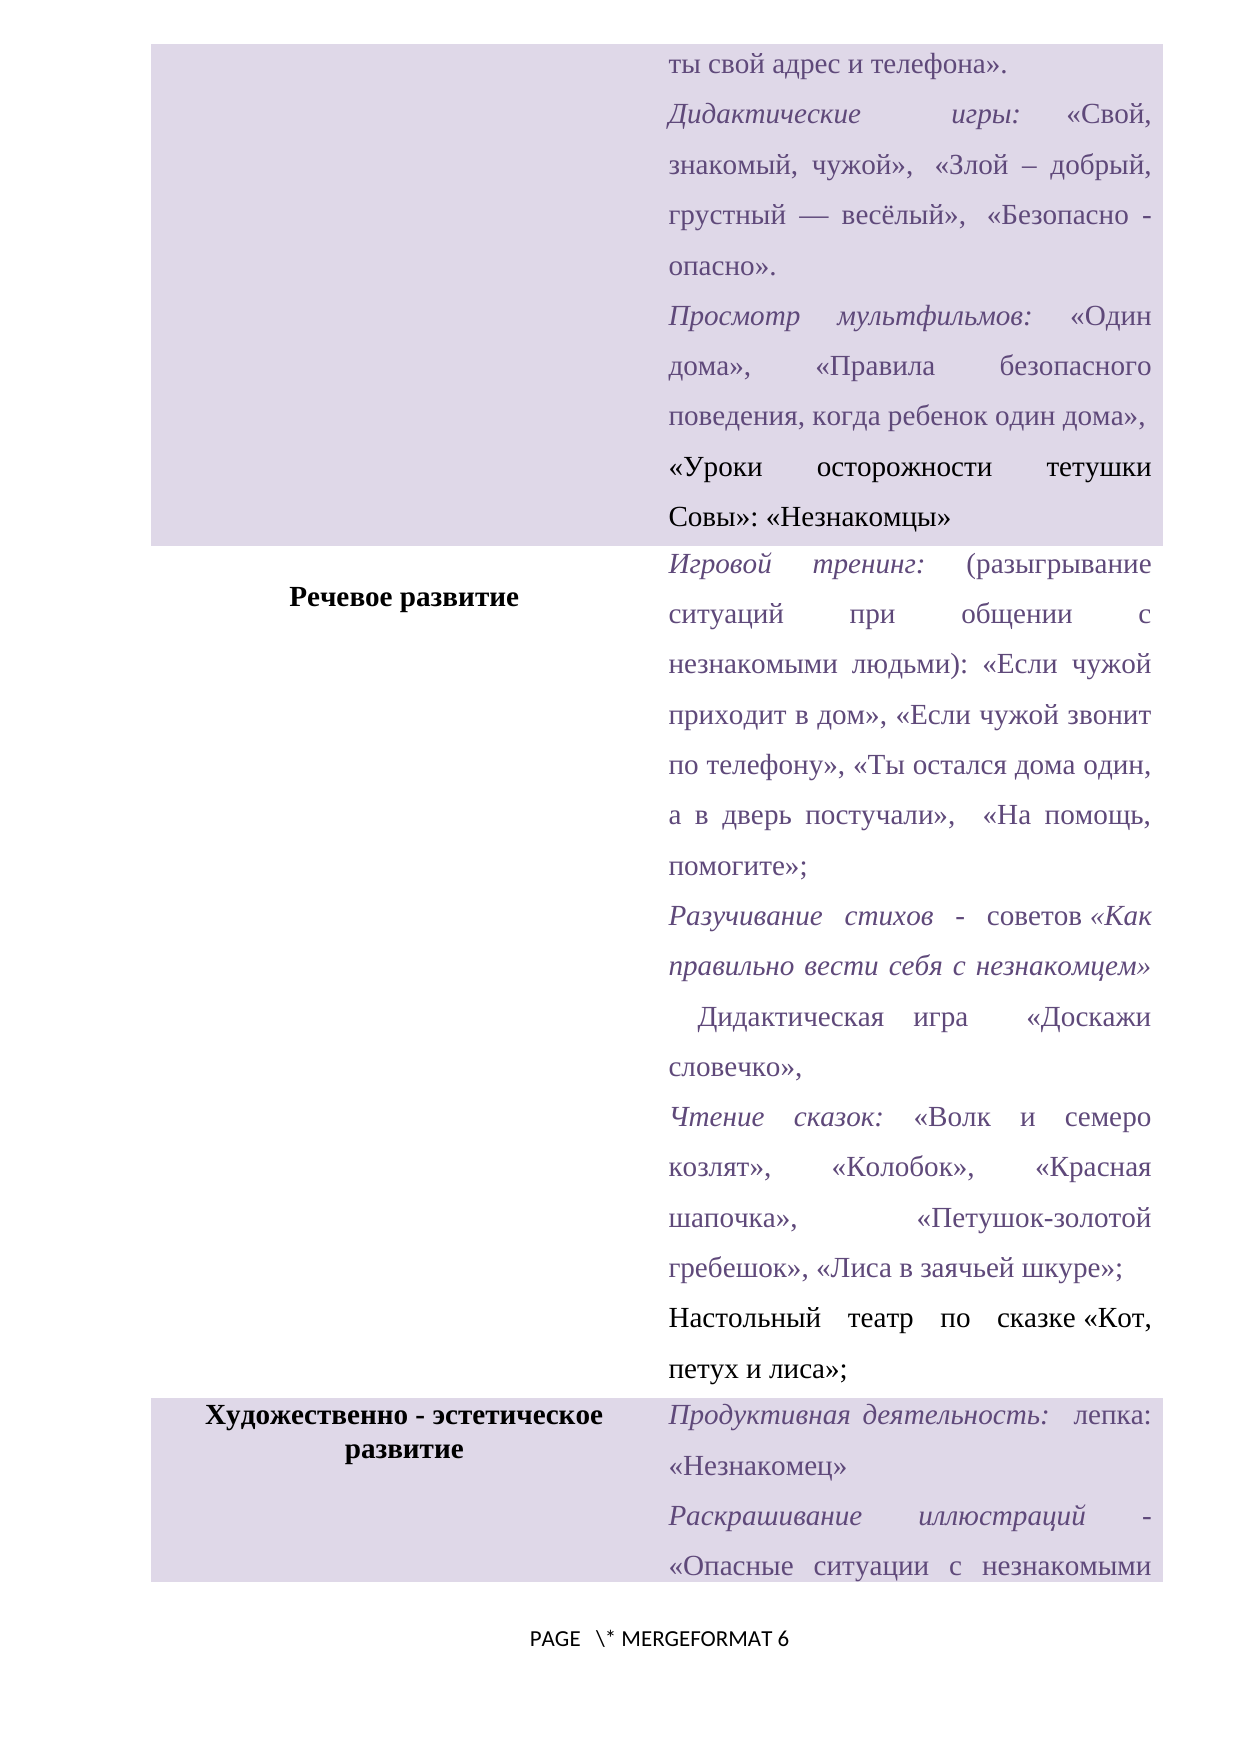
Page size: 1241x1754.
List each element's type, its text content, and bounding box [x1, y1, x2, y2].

table_cell Игровой тренинг: (разыгрывание ситуаций при общении с незнакомыми людьми): «Если чужой приходит в дом», «Если чужой звонит по телефону», «Ты остался дома один, а в дверь постучали», «На помощь, помогите»; Разучивание стихов - советов «Как правильно вести себя с незнакомцем» Дидактическая игра «Доскажи словечко», Чтение сказок: «Волк и семеро козлят», «Колобок», «Красная шапочка», «Петушок-золотой гребешок», «Лиса в заячьей шкуре»; Настольный театр по сказке «Кот, петух и лиса»; [657, 546, 1163, 1397]
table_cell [151, 1398, 657, 1582]
table_cell Речевое развитие [151, 546, 657, 1397]
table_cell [657, 1398, 1163, 1582]
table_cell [151, 44, 657, 546]
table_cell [657, 44, 1163, 546]
